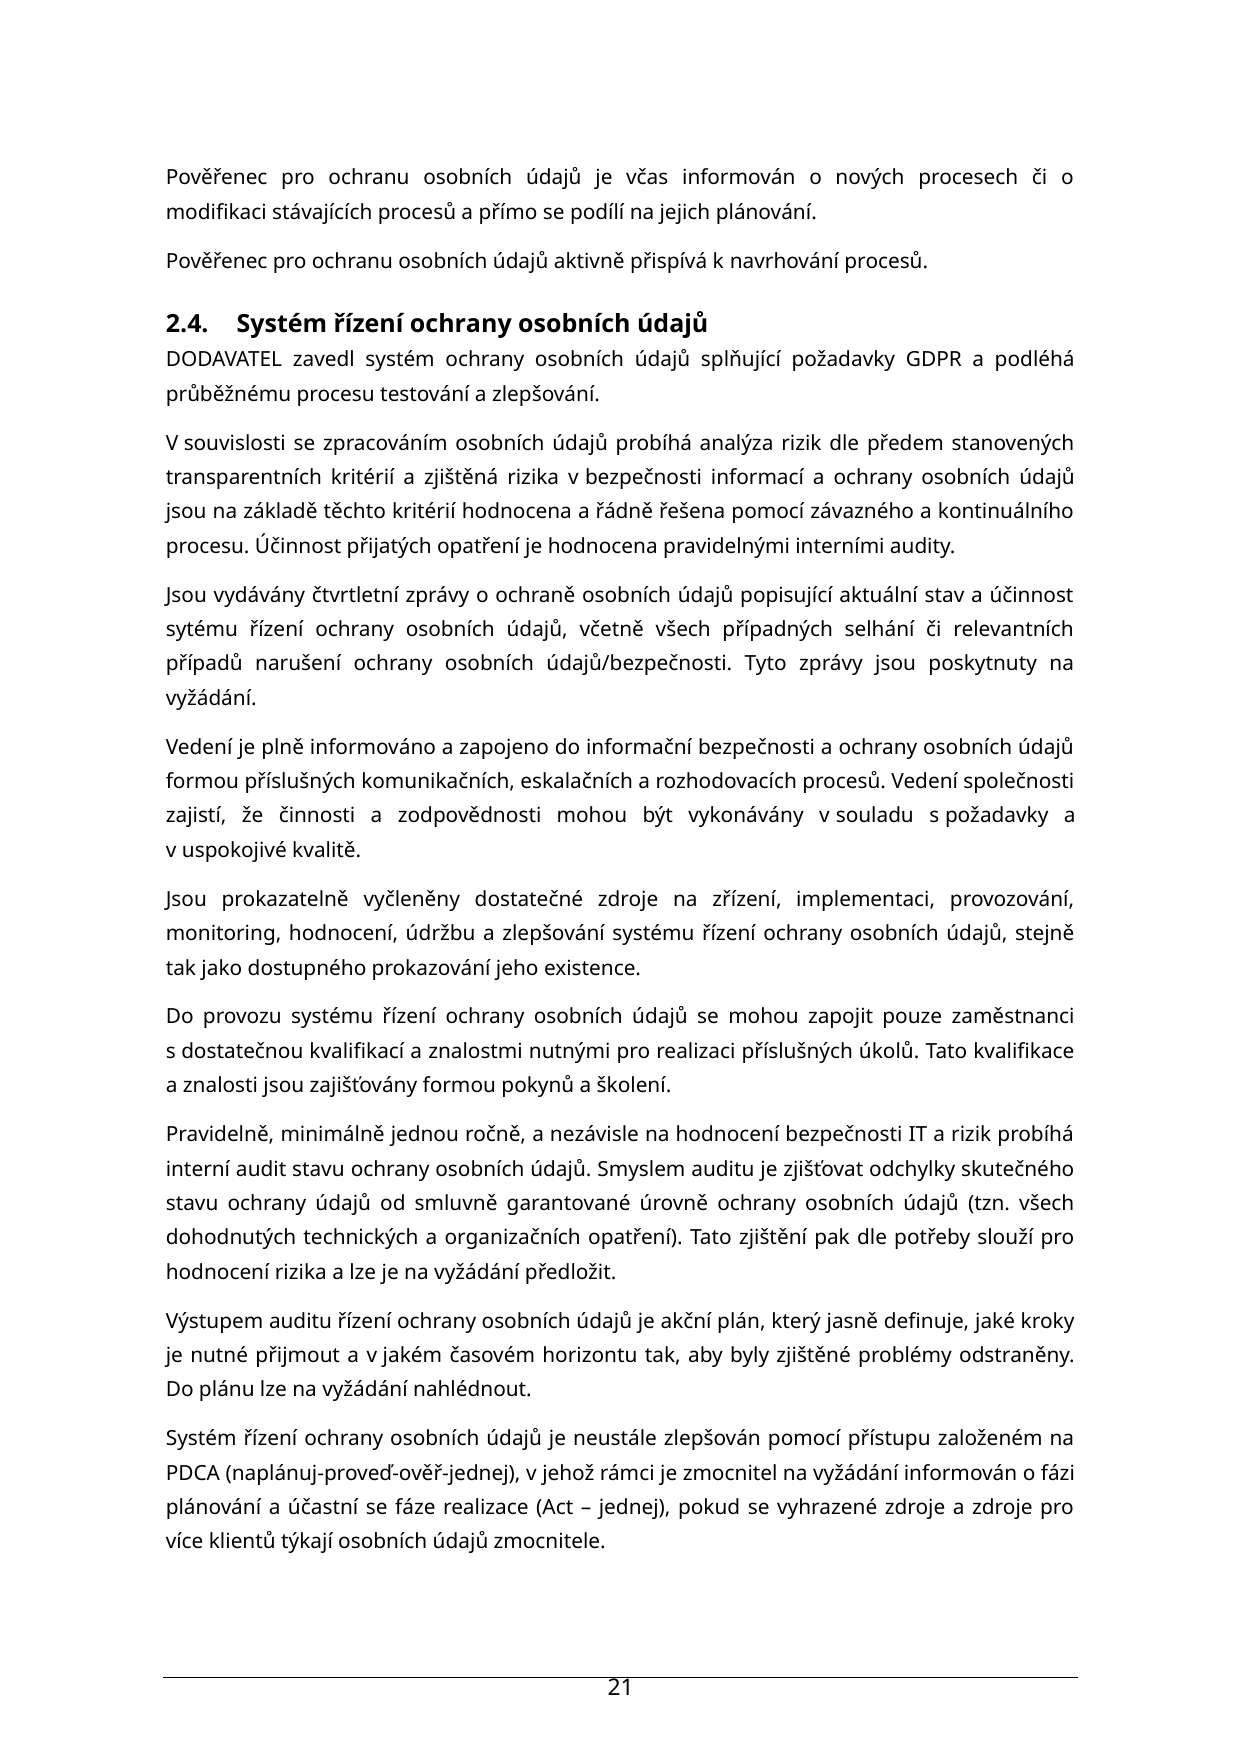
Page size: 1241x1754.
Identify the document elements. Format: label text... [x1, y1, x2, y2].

subtitle Systém řízení ochrany osobních údajů [166, 305, 1075, 339]
list DODAVATEL zavedl systém ochrany osobních údajů splňující požadavky GDPR a podléhá průběžnému procesu testování a zlepšování. [166, 344, 1075, 407]
list Pověřenec pro ochranu osobních údajů aktivně přispívá k navrhování procesů. [166, 246, 1075, 274]
list Pravidelně, minimálně jednou ročně, a nezávisle na hodnocení bezpečnosti IT a rizik probíhá interní audit stavu ochrany osobních údajů. Smyslem auditu je zjišťovat odchylky skutečného stavu ochrany údajů od smluvně garantované úrovně ochrany osobních údajů (tzn. všech dohodnutých technických a organizačních opatření). Tato zjištění pak dle potřeby slouží pro hodnocení rizika a lze je na vyžádání předložit. [166, 1119, 1075, 1285]
list Výstupem auditu řízení ochrany osobních údajů je akční plán, který jasně definuje, jaké kroky je nutné přijmout a v jakém časovém horizontu tak, aby byly zjištěné problémy odstraněny. Do plánu lze na vyžádání nahlédnout. [166, 1306, 1075, 1403]
list Jsou prokazatelně vyčleněny dostatečné zdroje na zřízení, implementaci, provozování, monitoring, hodnocení, údržbu a zlepšování systému řízení ochrany osobních údajů, stejně tak jako dostupného prokazování jeho existence. [166, 884, 1075, 981]
list V souvislosti se zpracováním osobních údajů probíhá analýza rizik dle předem stanovených transparentních kritérií a zjištěná rizika v bezpečnosti informací a ochrany osobních údajů jsou na základě těchto kritérií hodnocena a řádně řešena pomocí závazného a kontinuálního procesu. Účinnost přijatých opatření je hodnocena pravidelnými interními audity. [166, 428, 1075, 559]
list Systém řízení ochrany osobních údajů je neustále zlepšován pomocí přístupu založeném na PDCA (naplánuj-proveď-ověř-jednej), v jehož rámci je zmocnitel na vyžádání informován o fázi plánování a účastní se fáze realizace (Act – jednej), pokud se vyhrazené zdroje a zdroje pro více klientů týkají osobních údajů zmocnitele. [166, 1423, 1075, 1555]
list Jsou vydávány čtvrtletní zprávy o ochraně osobních údajů popisující aktuální stav a účinnost sytému řízení ochrany osobních údajů, včetně všech případných selhání či relevantních případů narušení ochrany osobních údajů/bezpečnosti. Tyto zprávy jsou poskytnuty na vyžádání. [166, 580, 1075, 711]
list Pověřenec pro ochranu osobních údajů je včas informován o nových procesech či o modifikaci stávajících procesů a přímo se podílí na jejich plánování. [166, 162, 1075, 225]
list Do provozu systému řízení ochrany osobních údajů se mohou zapojit pouze zaměstnanci s dostatečnou kvalifikací a znalostmi nutnými pro realizaci příslušných úkolů. Tato kvalifikace a znalosti jsou zajišťovány formou pokynů a školení. [166, 1002, 1075, 1099]
list Vedení je plně informováno a zapojeno do informační bezpečnosti a ochrany osobních údajů formou příslušných komunikačních, eskalačních a rozhodovacích procesů. Vedení společnosti zajistí, že činnosti a zodpovědnosti mohou být vykonávány v souladu s požadavky a v uspokojivé kvalitě. [166, 732, 1075, 863]
